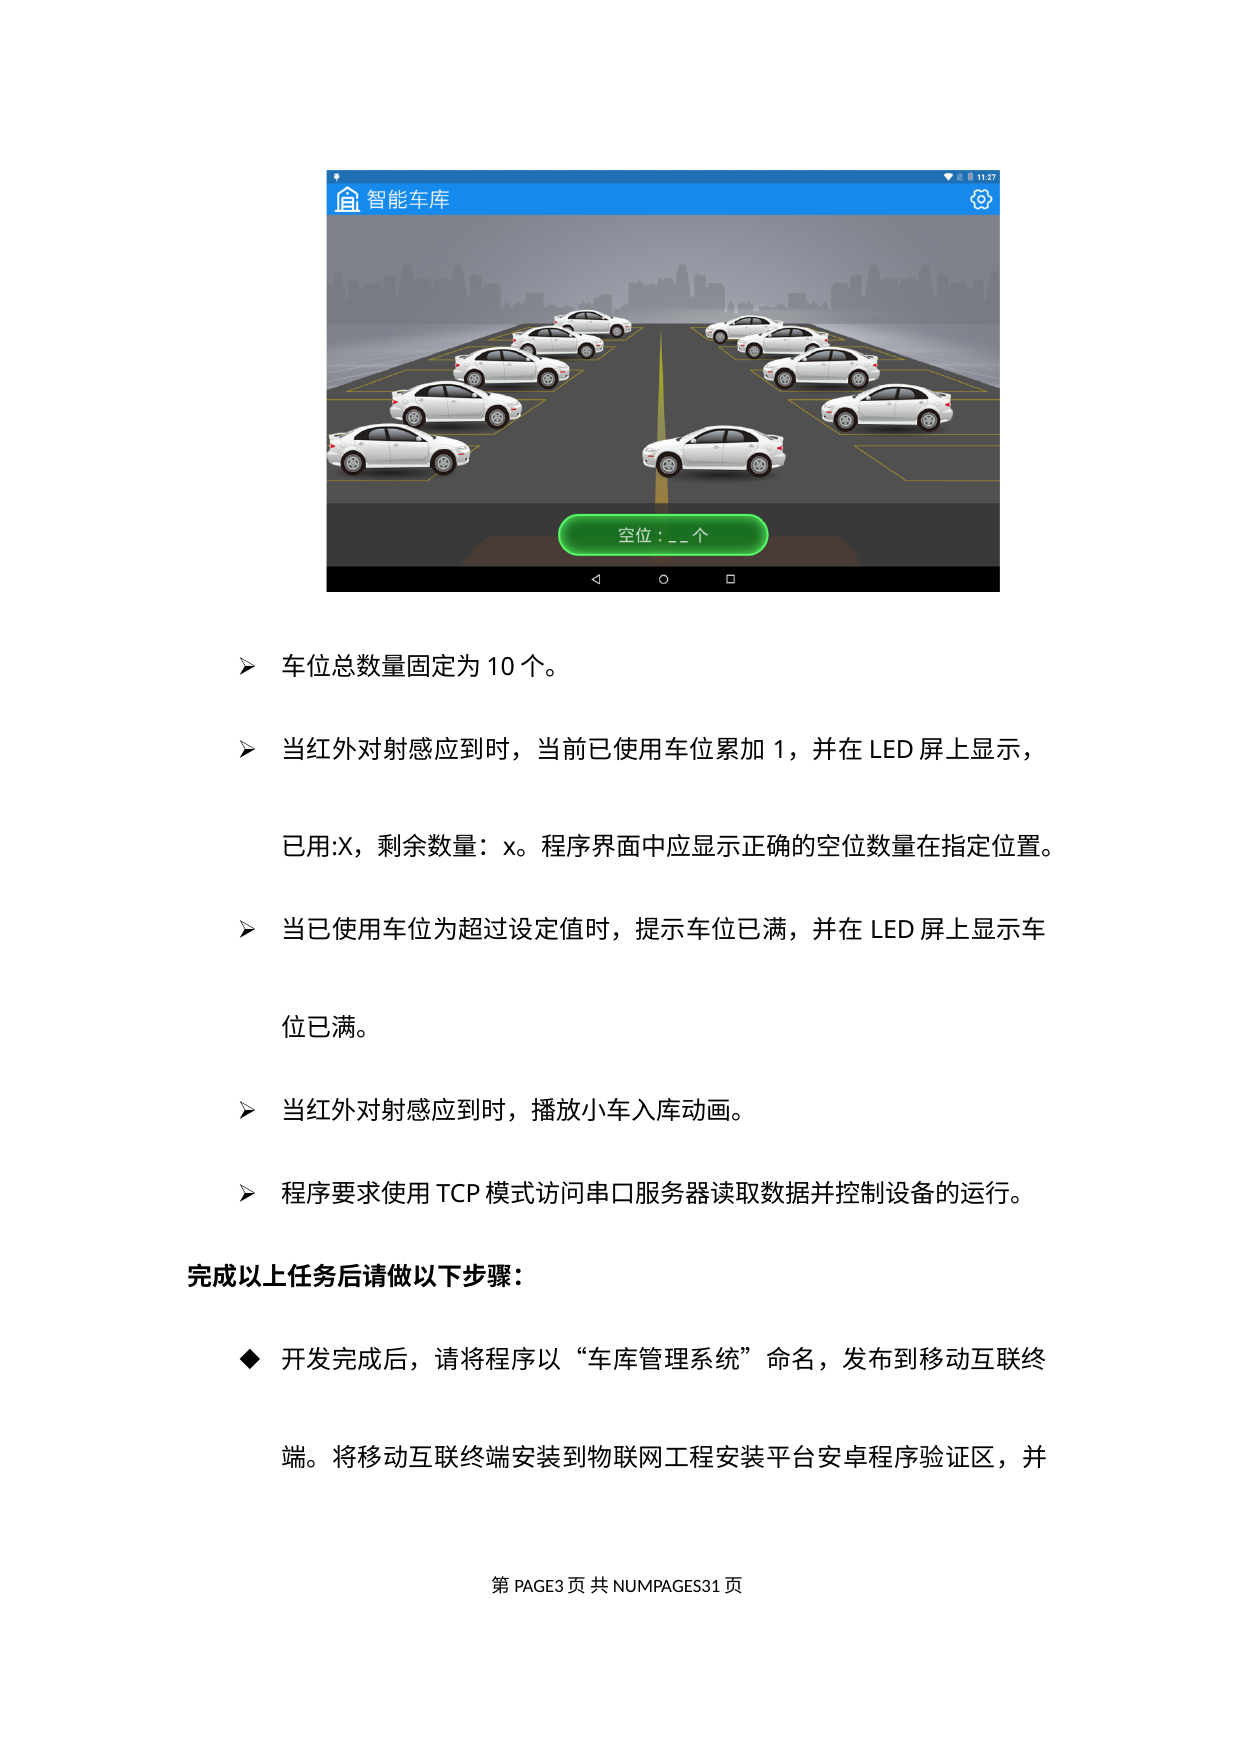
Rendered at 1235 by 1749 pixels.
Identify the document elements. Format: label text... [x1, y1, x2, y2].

list 当红外对射感应到时，播放小车入库动画。 [237, 1076, 1047, 1141]
picture [322, 161, 1006, 603]
list 车位总数量固定为10个。 [237, 632, 1047, 697]
list 程序要求使用TCP模式访问串口服务器读取数据并控制设备的运行。 [237, 1159, 1047, 1224]
list 当红外对射感应到时，当前已使用车位累加1，并在LED屏上显示，已用:X，剩余数量：x。程序界面中应显示正确的空位数量在指定位置。 [237, 715, 1047, 877]
list 当已使用车位为超过设定值时，提示车位已满，并在LED屏上显示车位已满。 [237, 895, 1047, 1058]
text 完成以上任务后请做以下步骤： [187, 1242, 1047, 1307]
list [237, 1325, 1047, 1488]
